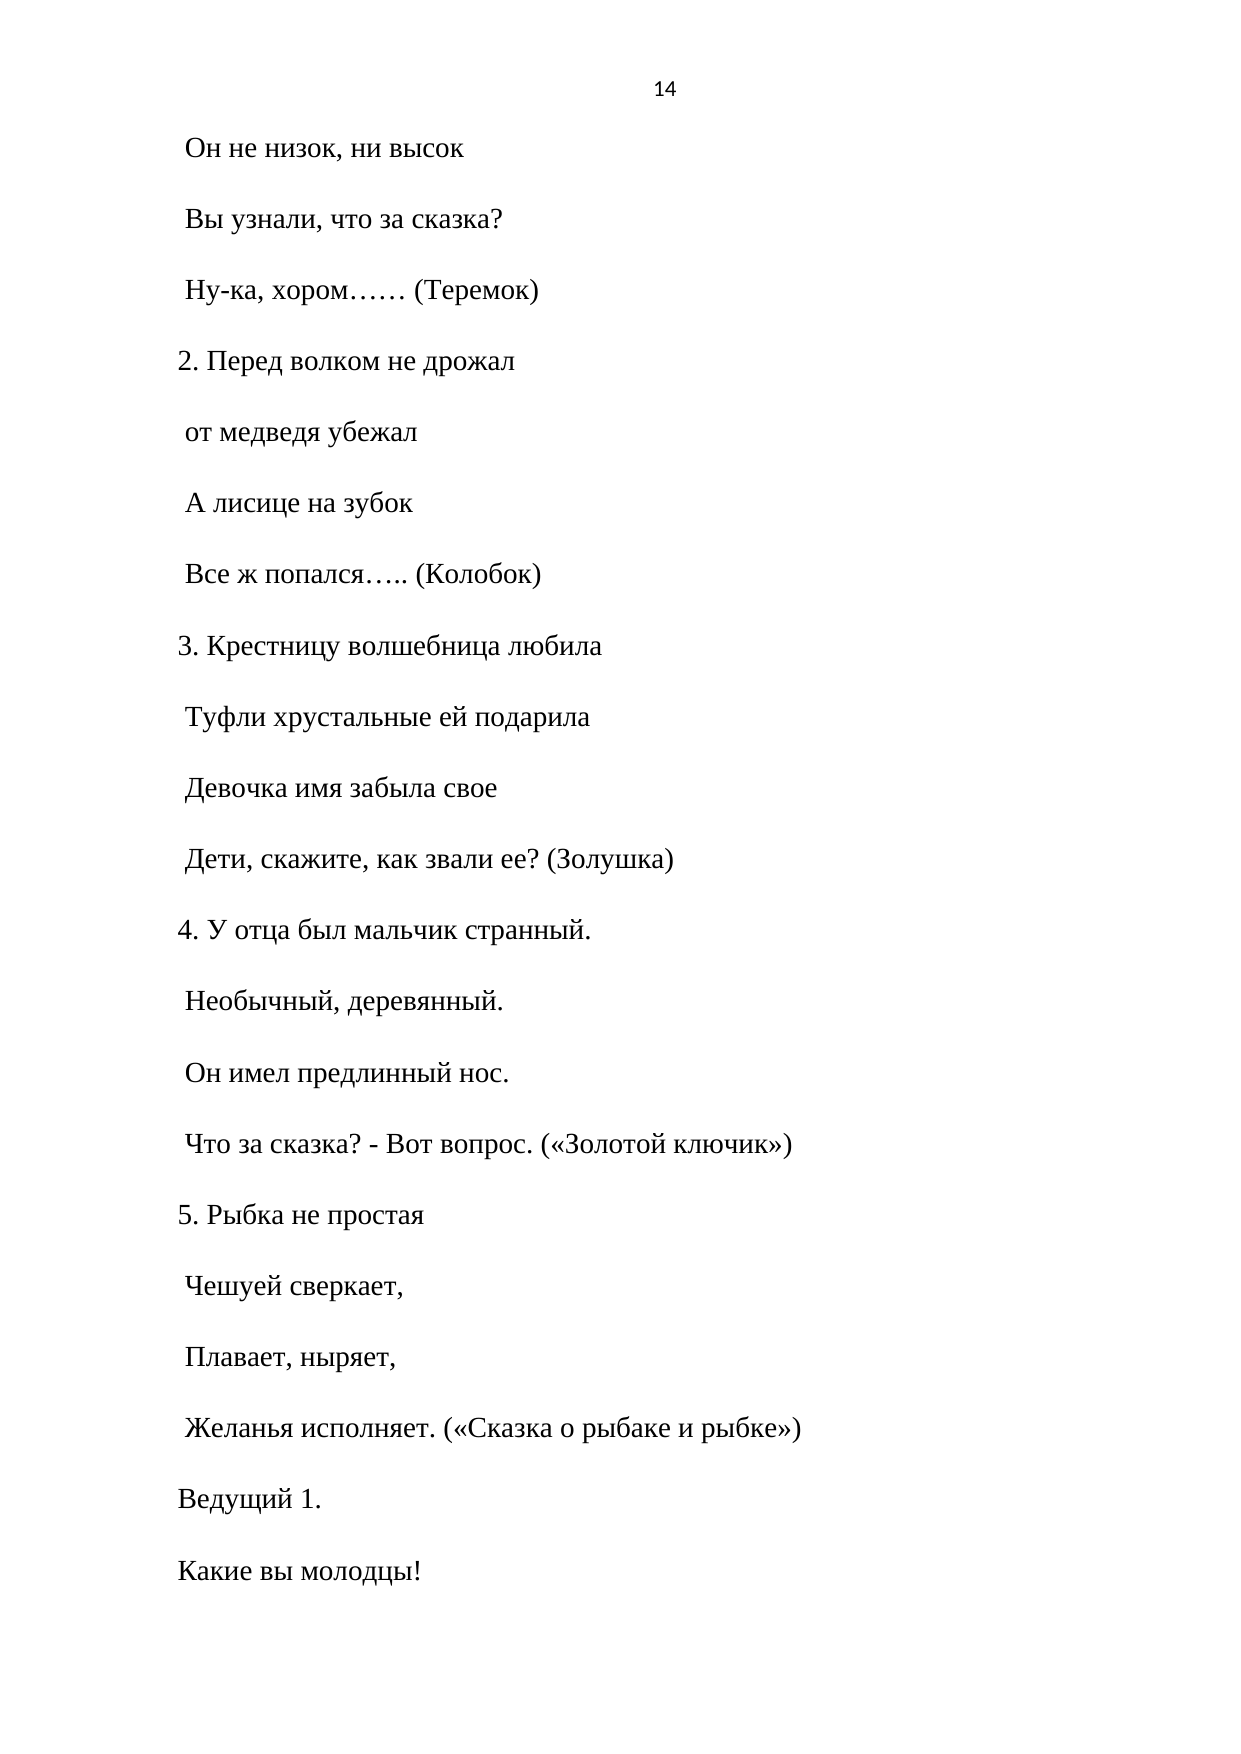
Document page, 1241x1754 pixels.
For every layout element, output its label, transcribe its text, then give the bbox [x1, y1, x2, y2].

text Дети, скажите, как звали ее? (Золушка) [177, 841, 1152, 875]
text Все ж попался….. (Колобок) [177, 557, 1152, 590]
text 2. Перед волком не дрожал [177, 343, 1152, 377]
text Желанья исполняет. («Сказка о рыбаке и рыбке») [177, 1410, 1152, 1444]
text Плавает, ныряет, [177, 1339, 1152, 1373]
text Он имел предлинный нос. [177, 1055, 1152, 1088]
text 5. Рыбка не простая [177, 1197, 1152, 1231]
text 3. Крестницу волшебница любила [177, 628, 1152, 661]
text Он не низок, ни высок [177, 130, 1152, 163]
text А лисице на зубок [177, 486, 1152, 519]
text Ведущий 1. [177, 1482, 1152, 1515]
text Вы узнали, что за сказка? [177, 201, 1152, 234]
text Что за сказка? - Вот вопрос. («Золотой ключик») [177, 1126, 1152, 1159]
text Девочка имя забыла свое [177, 770, 1152, 804]
text 4. У отца был мальчик странный. [177, 912, 1152, 946]
text Какие вы молодцы! [177, 1553, 1152, 1586]
text Необычный, деревянный. [177, 983, 1152, 1017]
text Ну-ка, хором…… (Теремок) [177, 272, 1152, 306]
text от медведя убежал [177, 414, 1152, 448]
text Туфли хрустальные ей подарила [177, 699, 1152, 732]
text Чешуей сверкает, [177, 1268, 1152, 1302]
